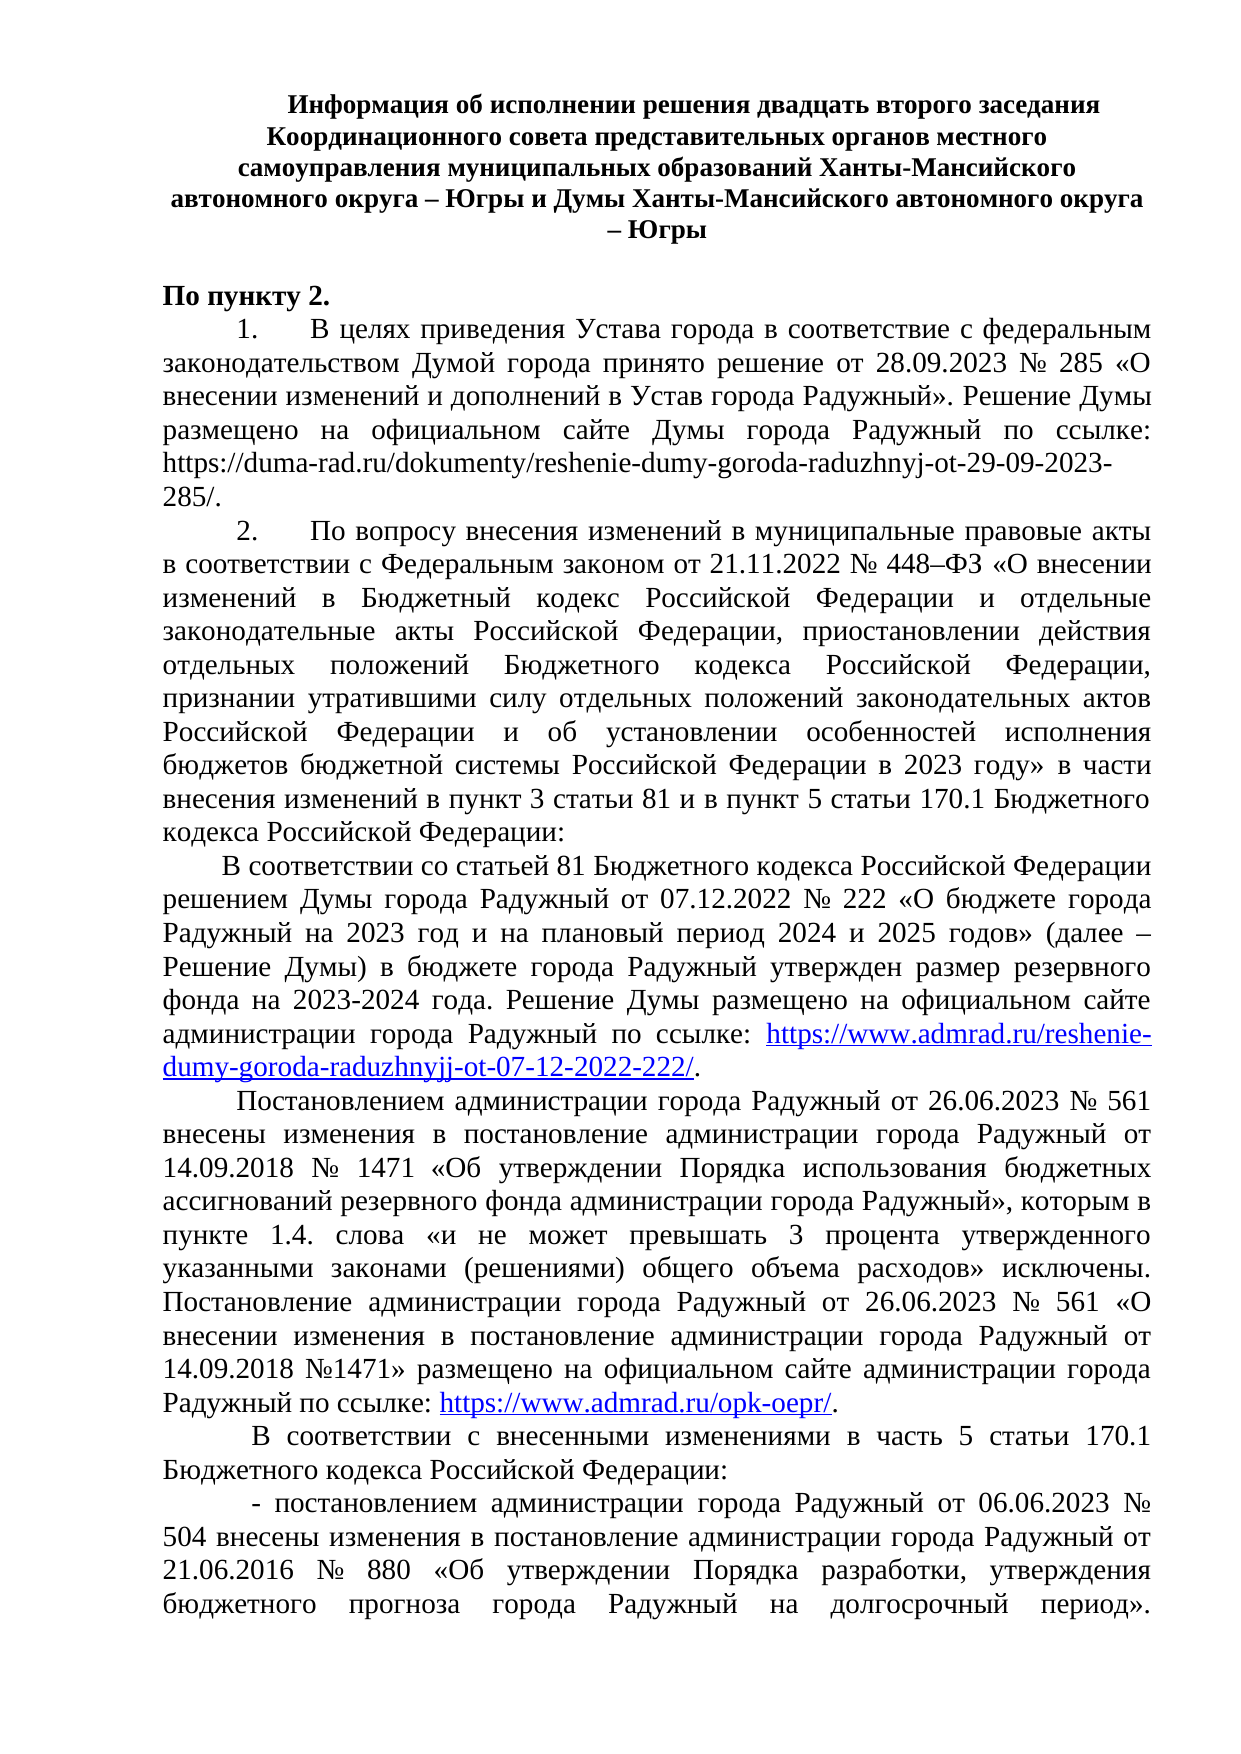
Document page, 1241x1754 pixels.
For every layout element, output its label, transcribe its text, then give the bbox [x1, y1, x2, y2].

list По вопросу внесения изменений в муниципальные правовые акты в соответствии с Федеральным законом от 21.11.2022 № 448–ФЗ «О внесении изменений в Бюджетный кодекс Российской Федерации и отдельные законодательные акты Российской Федерации, приостановлении действия отдельных положений Бюджетного кодекса Российской Федерации, признании утратившими силу отдельных положений законодательных актов Российской Федерации и об установлении особенностей исполнения бюджетов бюджетной системы Российской Федерации в 2023 году» в части внесения изменений в пункт 3 статьи 81 и в пункт 5 статьи 170.1 Бюджетного кодекса Российской Федерации: [162, 513, 1152, 848]
text Информация об исполнении решения двадцать второго заседания Координационного совета представительных органов местного самоуправления муниципальных образований Ханты-Мансийского автономного округа – Югры и Думы Ханты-Мансийского автономного округа – Югры [162, 89, 1152, 244]
list В целях приведения Устава города в соответствие с федеральным законодательством Думой города принято решение от 28.09.2023 № 285 «О внесении изменений и дополнений в Устав города Радужный». Решение Думы размещено на официальном сайте Думы города Радужный по ссылке: https://duma-rad.ru/dokumenty/reshenie-dumy-goroda-raduzhnyj-ot-29-09-2023-285/. [162, 311, 1152, 513]
text Постановлением администрации города Радужный от 26.06.2023 № 561 внесены изменения в постановление администрации города Радужный от 14.09.2018 № 1471 «Об утверждении Порядка использования бюджетных ассигнований резервного фонда администрации города Радужный», которым в пункте 1.4. слова «и не может превышать 3 процента утвержденного указанными законами (решениями) общего объема расходов» исключены. Постановление администрации города Радужный от 26.06.2023 № 561 «О внесении изменения в постановление администрации города Радужный от 14.09.2018 №1471» размещено на официальном сайте администрации города Радужный по ссылке: https://www.admrad.ru/opk-oepr/. [162, 1083, 1152, 1418]
text По пункту 2. [162, 278, 1152, 311]
text В соответствии со статьей 81 Бюджетного кодекса Российской Федерации решением Думы города Радужный от 07.12.2022 № 222 «О бюджете города Радужный на 2023 год и на плановый период 2024 и 2025 годов» (далее – Решение Думы) в бюджете города Радужный утвержден размер резервного фонда на 2023-2024 года. Решение Думы размещено на официальном сайте администрации города Радужный по ссылке: https://www.admrad.ru/reshenie-dumy-goroda-raduzhnyjj-ot-07-12-2022-222/. [162, 848, 1152, 1083]
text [162, 1485, 1152, 1619]
text В соответствии с внесенными изменениями в часть 5 статьи 170.1 Бюджетного кодекса Российской Федерации: [162, 1418, 1152, 1485]
